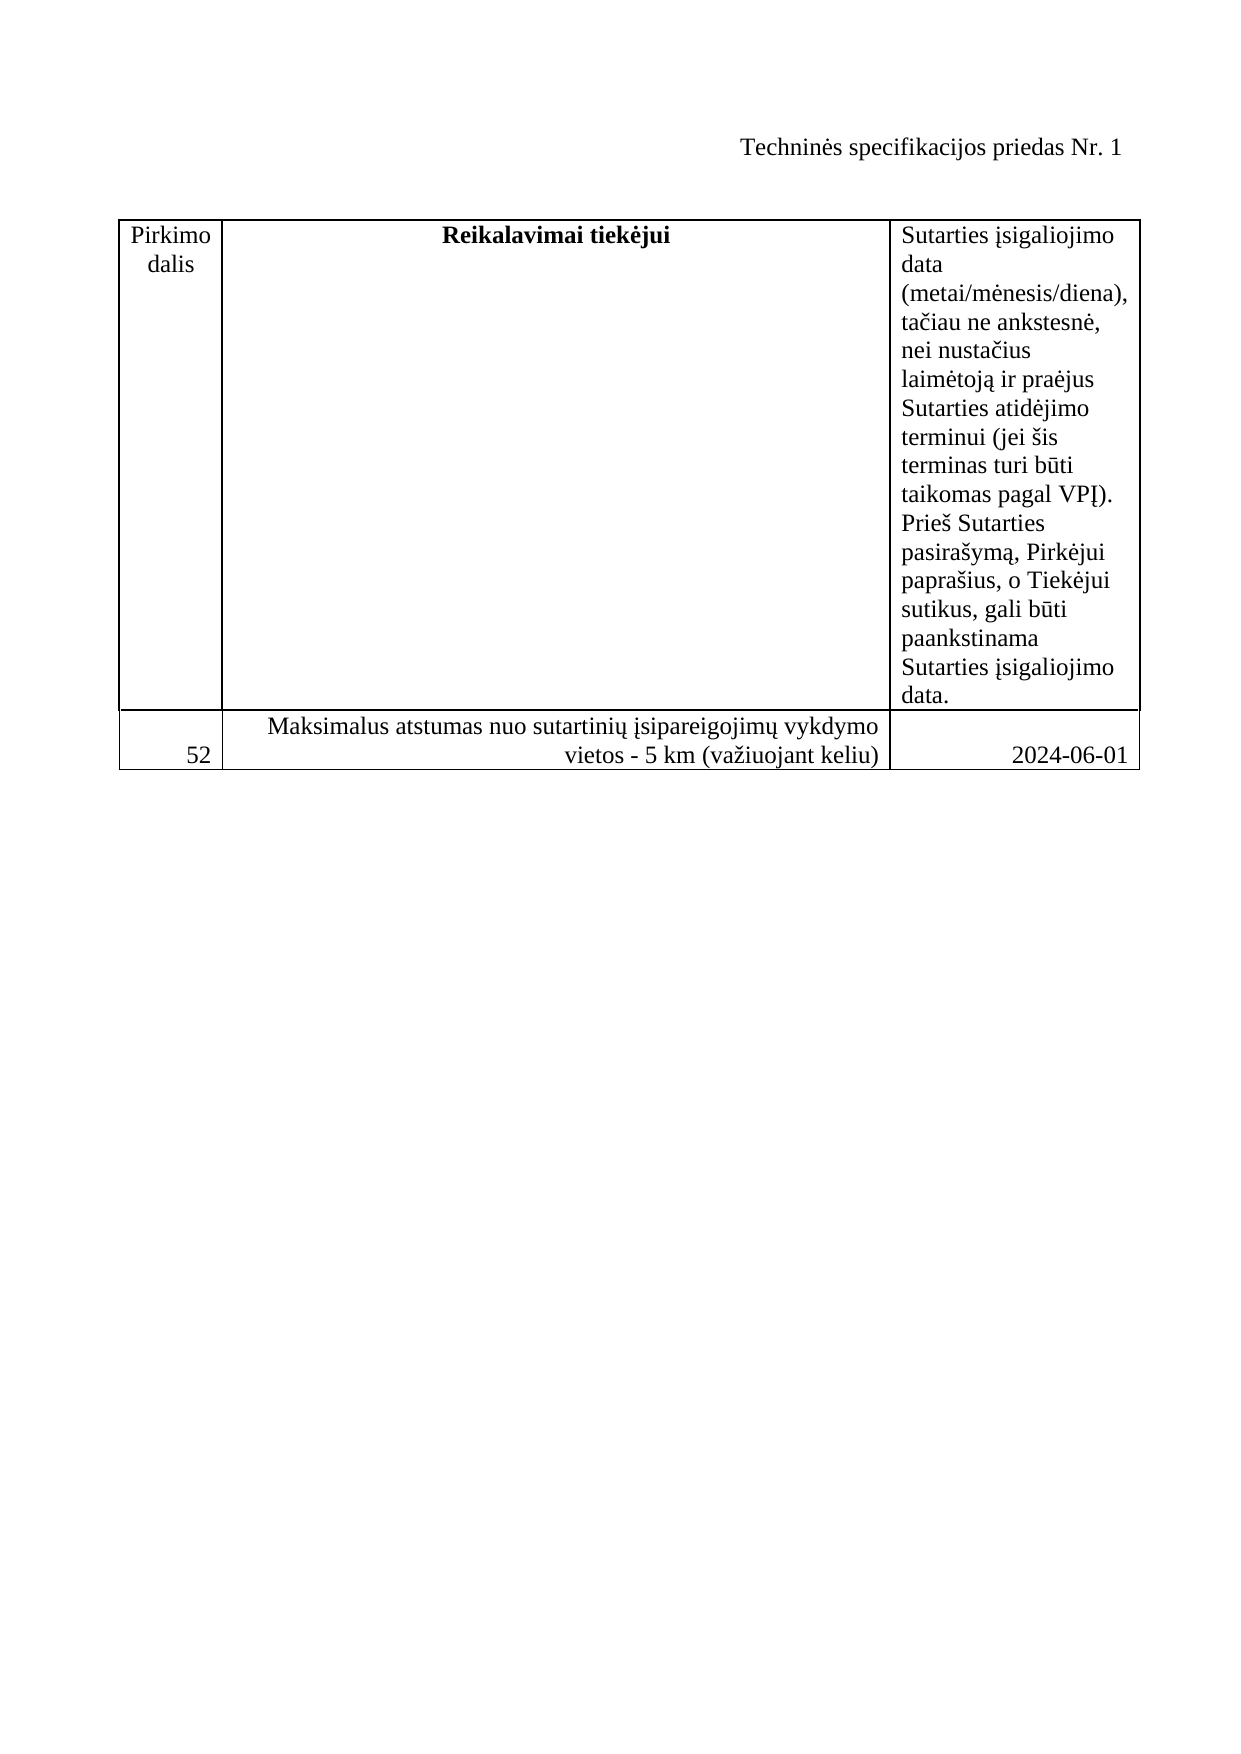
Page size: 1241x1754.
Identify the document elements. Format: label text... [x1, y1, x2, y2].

table_header Pirkimo dalis [120, 221, 221, 709]
table_cell 52 [120, 710, 222, 769]
table_cell 2024-06-01 [891, 709, 1139, 769]
table_cell Maksimalus atstumas nuo sutartinių įsipareigojimų vykdymo vietos - 5 km (važiuojant keliu) [223, 711, 889, 769]
table_header Sutarties įsigaliojimo data (metai/mėnesis/diena), tačiau ne ankstesnė, nei nustačius laimėtoją ir praėjus Sutarties atidėjimo terminui (jei šis terminas turi būti taikomas pagal VPĮ). Prieš Sutarties pasirašymą, Pirkėjui paprašius, o Tiekėjui sutikus, gali būti paankstinama Sutarties įsigaliojimo data. [891, 221, 1139, 709]
table_header Reikalavimai tiekėjui [223, 221, 889, 709]
text Techninės specifikacijos priedas Nr. 1 [118, 132, 1122, 161]
